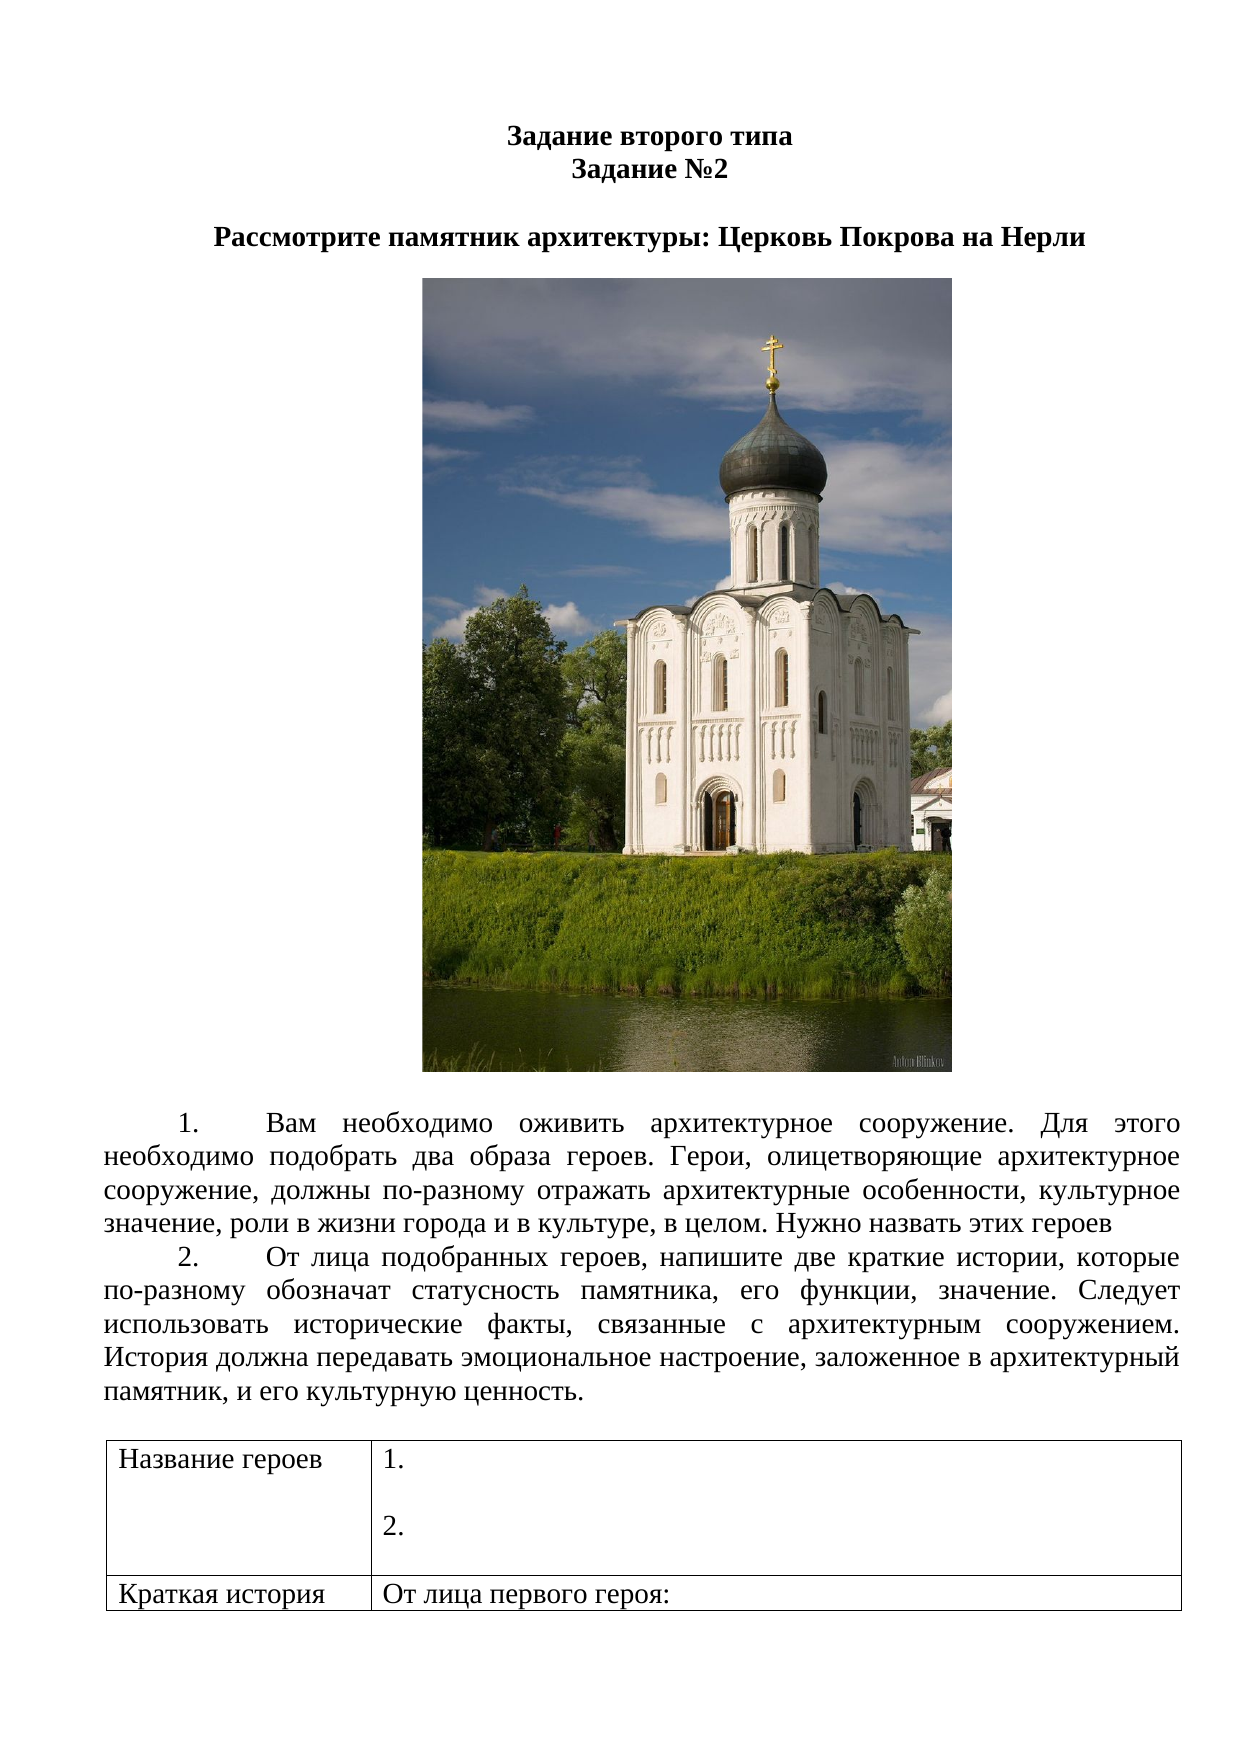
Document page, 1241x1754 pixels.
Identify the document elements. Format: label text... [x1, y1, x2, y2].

text Рассмотрите памятник архитектуры: Церковь Покрова на Нерли [118, 219, 1181, 252]
list Вам необходимо оживить архитектурное сооружение. Для этого необходимо подобрать два образа героев. Герои, олицетворяющие архитектурное сооружение, должны по-разному отражать архитектурные особенности, культурное значение, роли в жизни города и в культуре, в целом. Нужно назвать этих героев [103, 1105, 1181, 1239]
picture [422, 278, 952, 1072]
list От лица подобранных героев, напишите две краткие истории, которые по-разному обозначат статусность памятника, его функции, значение. Следует использовать исторические факты, связанные с архитектурным сооружением. История должна передавать эмоциональное настроение, заложенное в архитектурный памятник, и его культурную ценность. [103, 1239, 1181, 1407]
table_header Название героев [107, 1441, 371, 1575]
text Задание второго типа [118, 118, 1181, 152]
text Задание №2 [118, 152, 1181, 185]
table_cell Краткая история [107, 1576, 371, 1610]
table_header 1. 2. [372, 1441, 1181, 1575]
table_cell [372, 1576, 1181, 1610]
